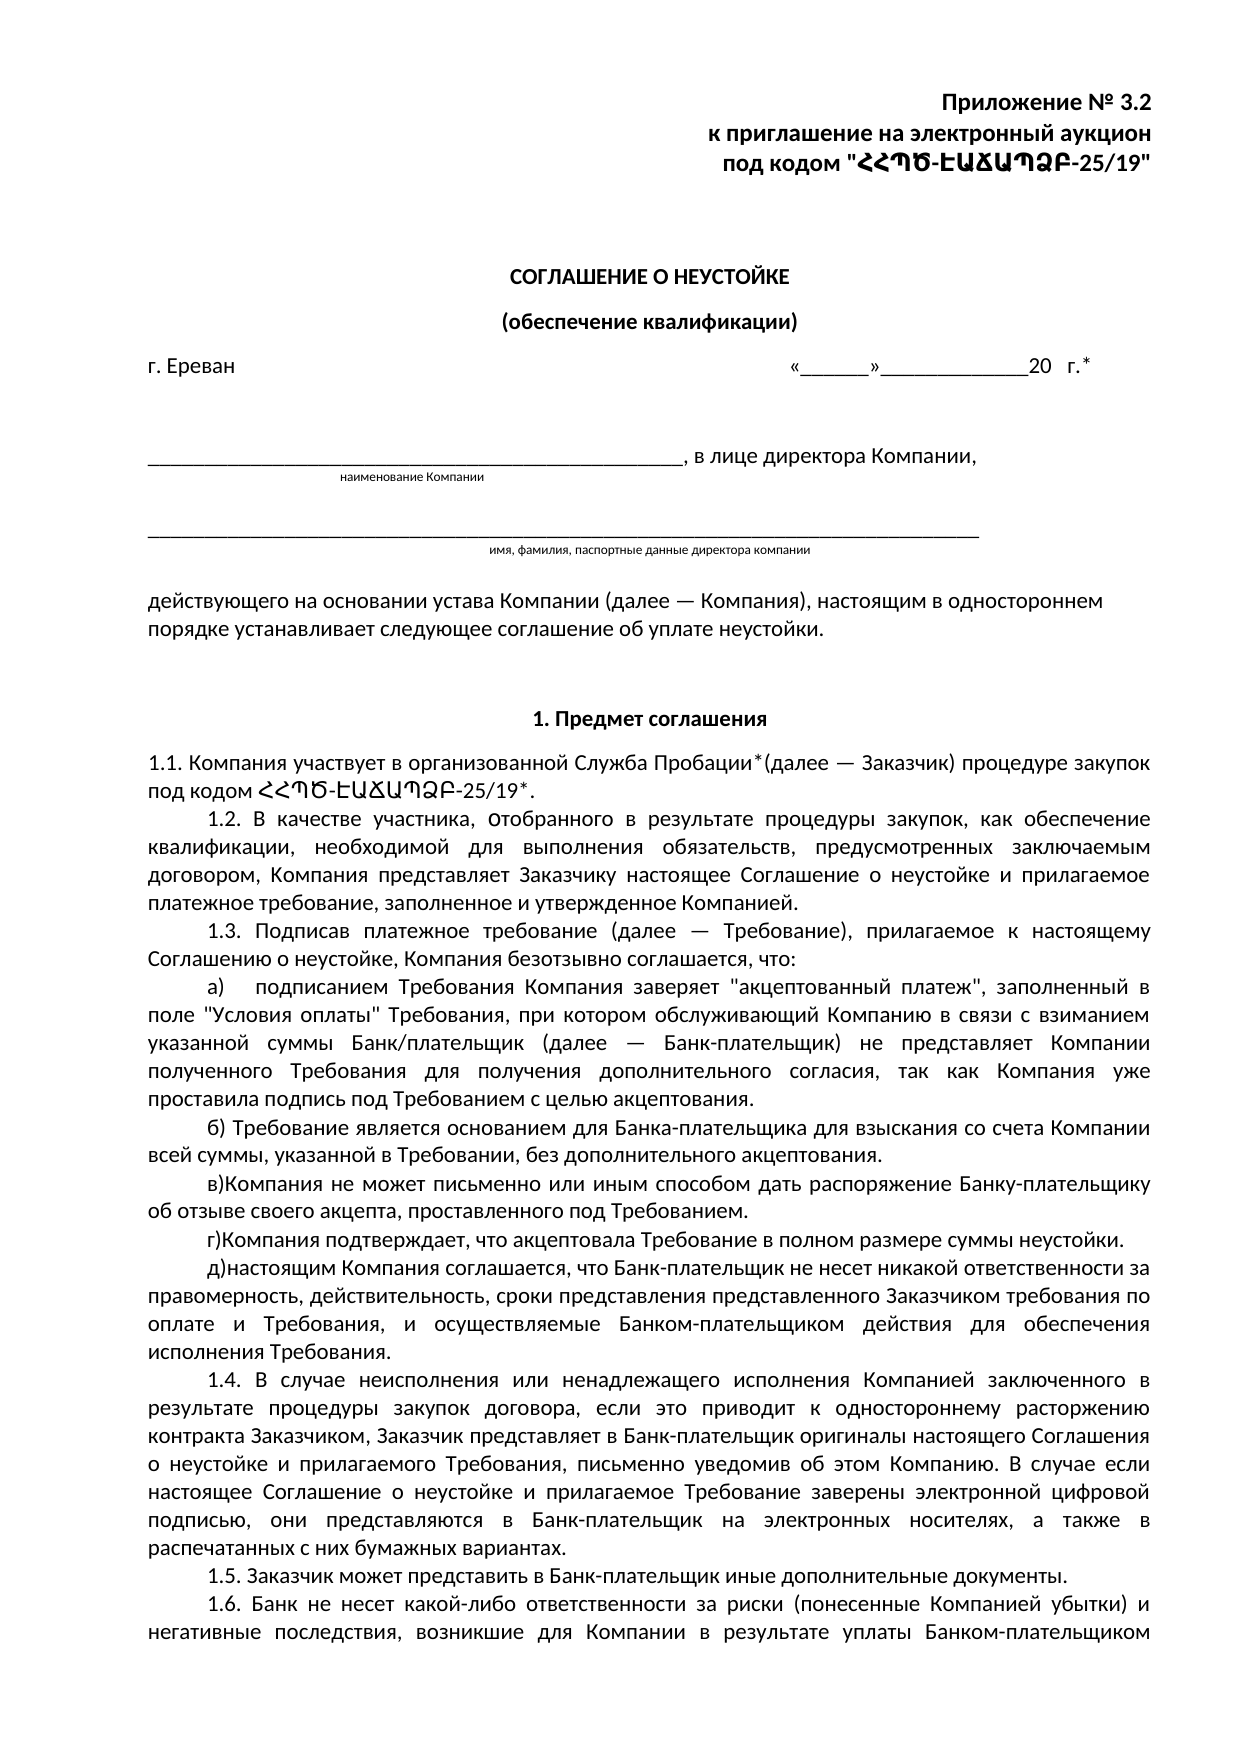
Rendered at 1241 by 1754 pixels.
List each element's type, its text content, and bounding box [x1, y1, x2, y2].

text в)Компания не может письменно или иным способом дать распоряжение Банку-плательщику об отзыве своего акцепта, проставленного под Требованием. [148, 1169, 1152, 1225]
text к приглашение на электронный аукцион [177, 117, 1152, 147]
text 1.2. В качестве участника, օтобранного в результате процедуры закупок, как обеспечение квалификации, необходимой для выполнения обязательств, предусмотренных заключаемым договором, Kомпания представляет Заказчику настоящее Соглашение о неустойке и прилагаемое платежное требование, заполненное и утвержденное Компанией. [148, 804, 1152, 916]
text порядке устанавливает следующее соглашение об уплате неустойки. [148, 614, 1152, 642]
text 1.5. Заказчик может представить в Банк-плательщик иные дополнительные документы. [148, 1561, 1152, 1589]
text наименование Компании [340, 469, 1152, 497]
text 1. Предмет соглашения [148, 704, 1152, 732]
text г)Компания подтверждает, что акцептовала Требование в полном размере суммы неустойки. [148, 1225, 1152, 1253]
text СОГЛАШЕНИЕ О НЕУСТОЙКЕ [148, 262, 1152, 290]
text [148, 1589, 1152, 1645]
text (обеспечение квалификации) [148, 307, 1152, 335]
text Приложение № 3.2 [148, 86, 1152, 117]
text 1.4. В случае неисполнения или ненадлежащего исполнения Компанией заключенного в результате процедуры закупок договора, если это приводит к одностороннему расторжению контракта Заказчиком, Заказчик представляет в Банк-плательщик оригиналы настоящего Соглашения о неустойке и прилагаемого Требования, письменно уведомив об этом Компанию. В случае если настоящее Соглашение о неустойке и прилагаемое Требование заверены электронной цифровой подписью, они представляются в Банк-плательщик на электронных носителях, а также в распечатанных с них бумажных вариантах. [148, 1365, 1152, 1561]
text б) Требование является основанием для Банка-плательщика для взыскания со счета Компании всей суммы, указанной в Требовании, без дополнительного акцептования. [148, 1113, 1152, 1169]
text под кодом "ՀՀՊԾ-ԷԱՃԱՊՁԲ-25/19" [177, 147, 1152, 178]
text д)настоящим Компания соглашается, что Банк-плательщик не несет никакой ответственности за правомерность, действительность, сроки представления представленного Заказчиком требования по оплате и Требования, и осуществляемые Банком-плательщиком действия для обеспечения исполнения Требования. [148, 1253, 1152, 1365]
text действующего на основании устава Компании (далее — Компания), настоящим в одностороннем [148, 586, 1152, 614]
text _________________________________________________________________________ [148, 513, 1152, 542]
table_header г. Ереван [136, 351, 635, 396]
text 1.3. Подписав платежное требование (далее — Требование), прилагаемое к настоящему Соглашению о неустойке, Компания безотзывно соглашается, что: [148, 916, 1152, 972]
text имя, фамилия, паспортные данные директора компании [148, 542, 1152, 569]
table_header «______»_____________20 г.* [635, 351, 1104, 396]
text _______________________________________________, в лице директора Компании, [148, 441, 1152, 469]
text а) подписанием Требования Компания заверяет "акцептованный платеж", заполненный в поле "Условия оплаты" Требования, при котором обслуживающий Компанию в связи с взиманием указанной суммы Банк/плательщик (далее — Банк-плательщик) не представляет Компании полученного Требования для получения дополнительного согласия, так как Компания уже проставила подпись под Требованием с целью акцептования. [148, 972, 1152, 1113]
text 1.1. Компания участвует в организованной Служба Пробации*(далее — Заказчик) процедуре закупок под кодом ՀՀՊԾ-ԷԱՃԱՊՁԲ-25/19*. [148, 748, 1152, 804]
